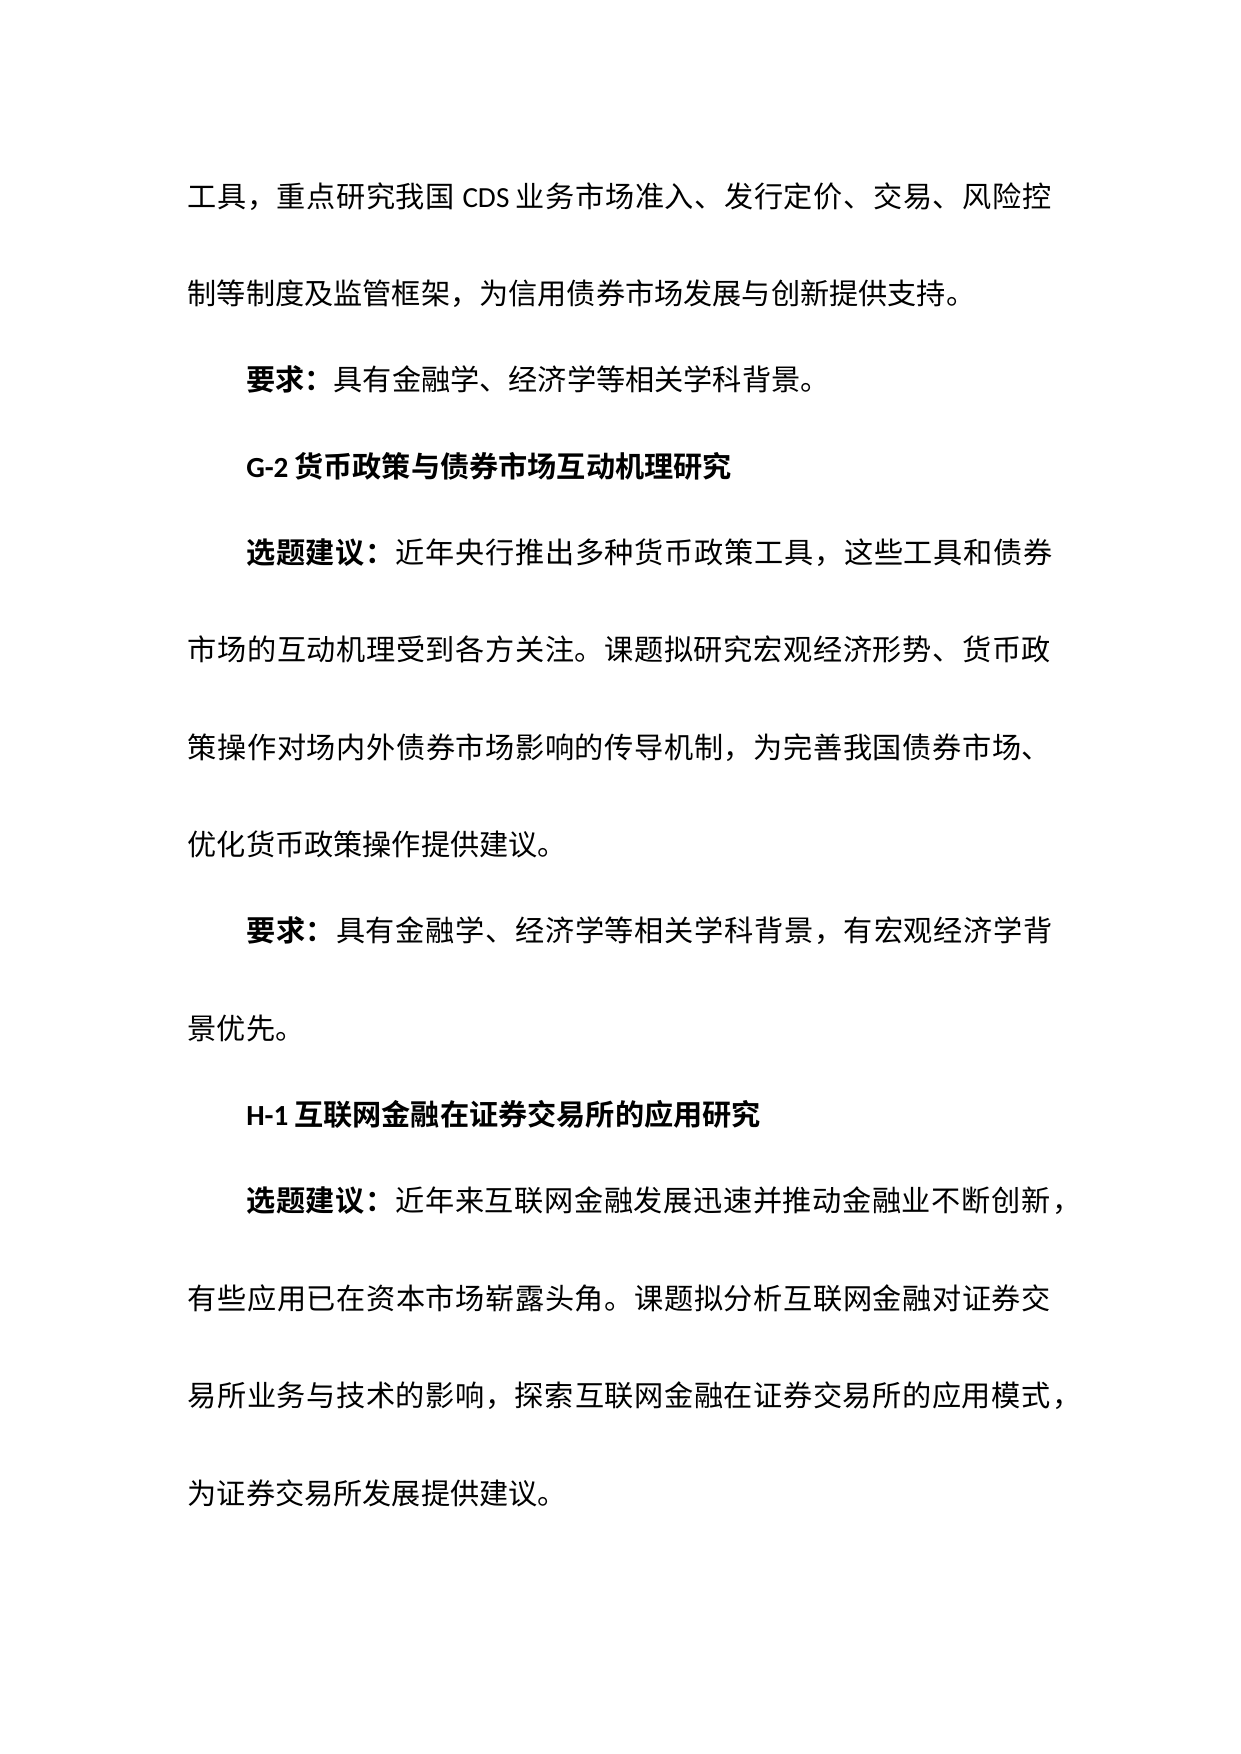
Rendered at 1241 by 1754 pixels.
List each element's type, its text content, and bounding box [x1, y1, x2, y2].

text 选题建议：近年来互联网金融发展迅速并推动金融业不断创新，有些应用已在资本市场崭露头角。课题拟分析互联网金融对证券交易所业务与技术的影响，探索互联网金融在证券交易所的应用模式，为证券交易所发展提供建议。 [187, 1166, 1053, 1524]
text 选题建议：近年央行推出多种货币政策工具，这些工具和债券市场的互动机理受到各方关注。课题拟研究宏观经济形势、货币政策操作对场内外债券市场影响的传导机制，为完善我国债券市场、优化货币政策操作提供建议。 [187, 518, 1053, 875]
text G-2货币政策与债券市场互动机理研究 [187, 432, 1053, 497]
text 要求：具有金融学、经济学等相关学科背景。 [187, 346, 1053, 411]
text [187, 162, 1053, 324]
text H-1互联网金融在证券交易所的应用研究 [187, 1080, 1053, 1145]
text 要求：具有金融学、经济学等相关学科背景，有宏观经济学背景优先。 [187, 897, 1053, 1059]
